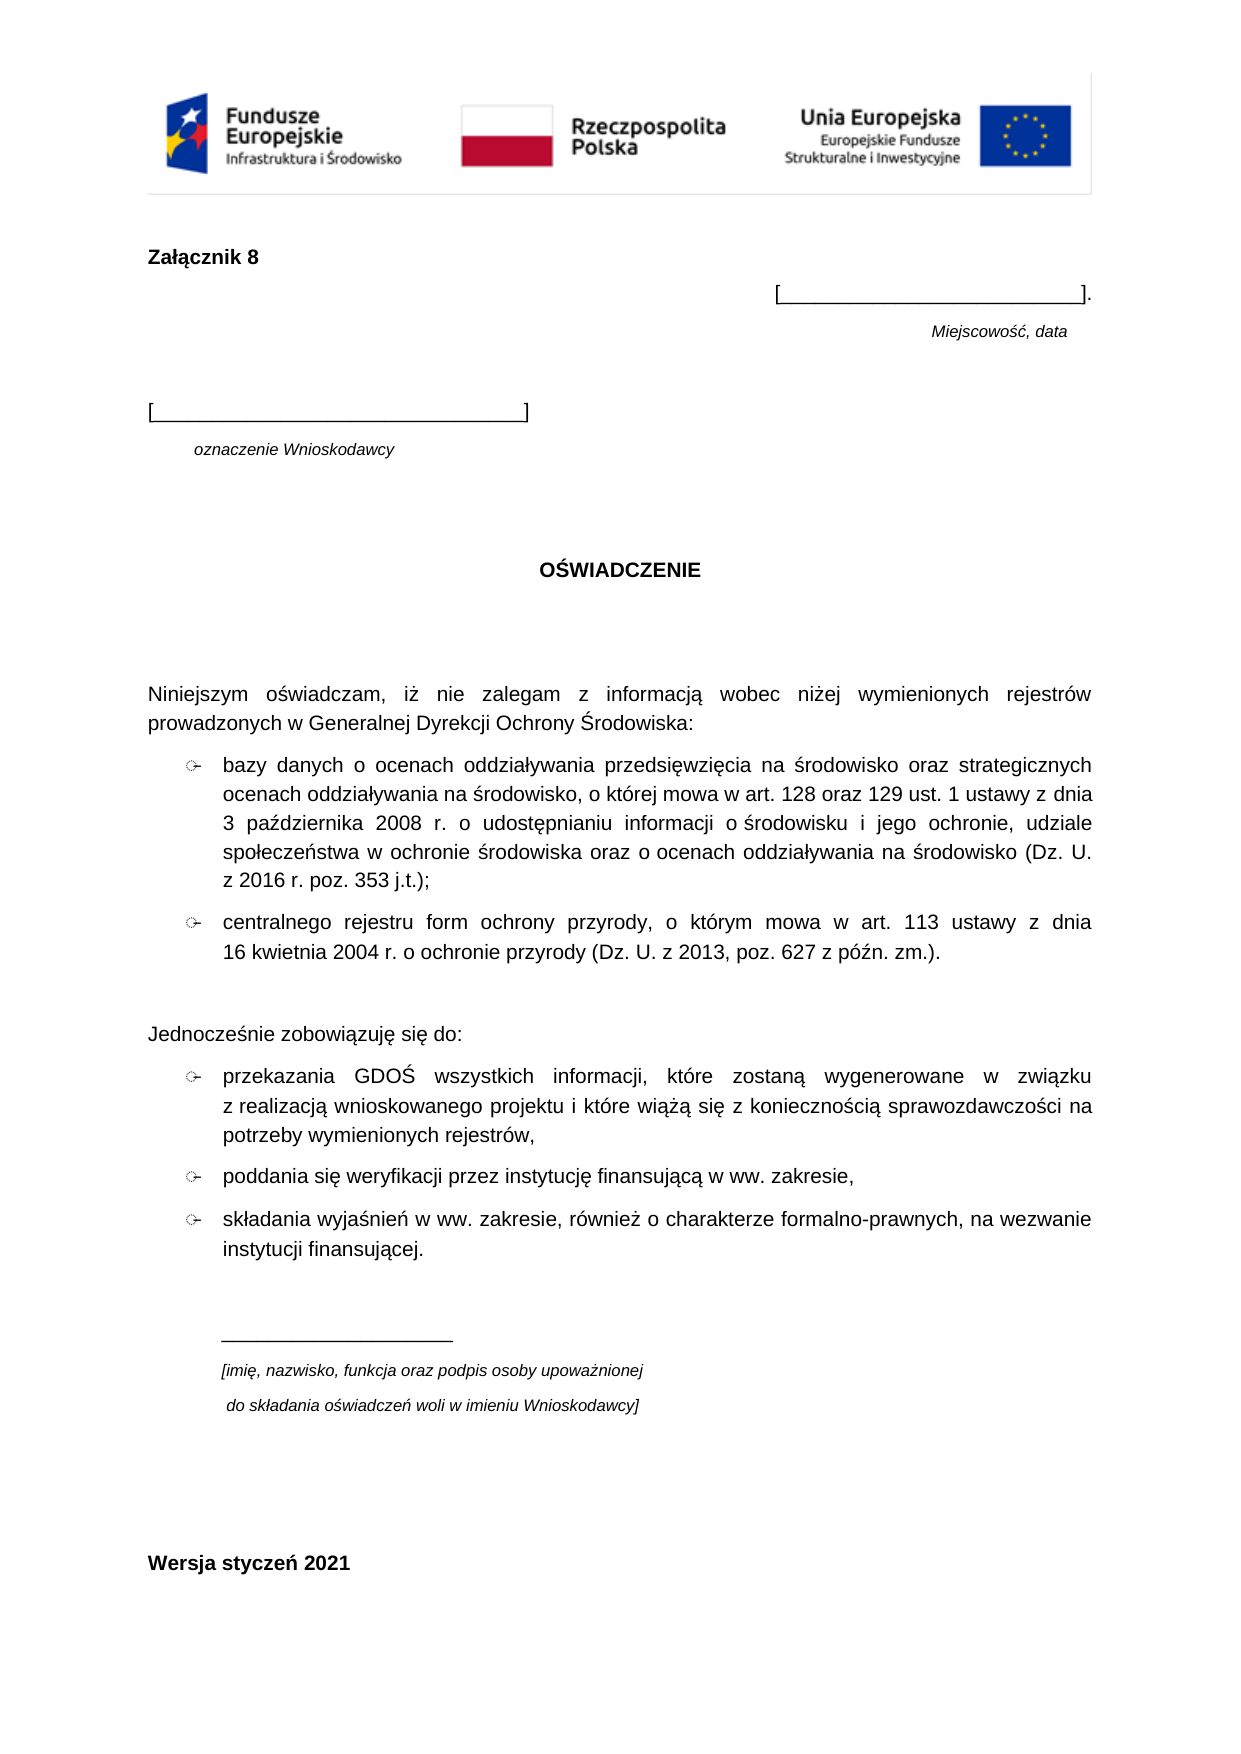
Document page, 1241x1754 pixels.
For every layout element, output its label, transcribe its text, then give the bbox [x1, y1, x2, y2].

text oznaczenie Wnioskodawcy [148, 440, 1093, 459]
text Niniejszym oświadczam, iż nie zalegam z informacją wobec niżej wymienionych rejestrów prowadzonych w Generalnej Dyrekcji Ochrony Środowiska: [148, 682, 1093, 734]
text [imię, nazwisko, funkcja oraz podpis osoby upoważnionej [221, 1361, 1093, 1380]
picture [147, 73, 1093, 196]
text OŚWIADCZENIE [148, 558, 1093, 582]
text Miejscowość, data [811, 322, 1093, 341]
text [________________________________] [148, 399, 1093, 423]
list bazy danych o ocenach oddziaływania przedsięwzięcia na środowisko oraz strategicznych ocenach oddziaływania na środowisko, o której mowa w art. 128 oraz 129 ust. 1 ustawy z dnia 3 października 2008 r. o udostępnianiu informacji o środowisku i jego ochronie, udziale społeczeństwa w ochronie środowiska oraz o ocenach oddziaływania na środowisko (Dz. U. z 2016 r. poz. 353 j.t.); [185, 752, 1093, 892]
text Wersja styczeń 2021 [148, 1550, 1093, 1574]
text Jednocześnie zobowiązuję się do: [148, 1022, 1093, 1046]
text [__________________________]. [148, 281, 1093, 305]
list składania wyjaśnień w ww. zakresie, również o charakterze formalno-prawnych, na wezwanie instytucji finansującej. [185, 1207, 1093, 1261]
text ____________________ [221, 1319, 1093, 1343]
list centralnego rejestru form ochrony przyrody, o którym mowa w art. 113 ustawy z dnia 16 kwietnia 2004 r. o ochronie przyrody (Dz. U. z 2013, poz. 627 z późn. zm.). [185, 909, 1093, 964]
list poddania się weryfikacji przez instytucję finansującą w ww. zakresie, [185, 1164, 1093, 1189]
text do składania oświadczeń woli w imieniu Wnioskodawcy] [221, 1396, 1093, 1415]
list przekazania GDOŚ wszystkich informacji, które zostaną wygenerowane w związku z realizacją wnioskowanego projektu i które wiążą się z koniecznością sprawozdawczości na potrzeby wymienionych rejestrów, [185, 1063, 1093, 1146]
text Załącznik 8 [148, 244, 1093, 268]
